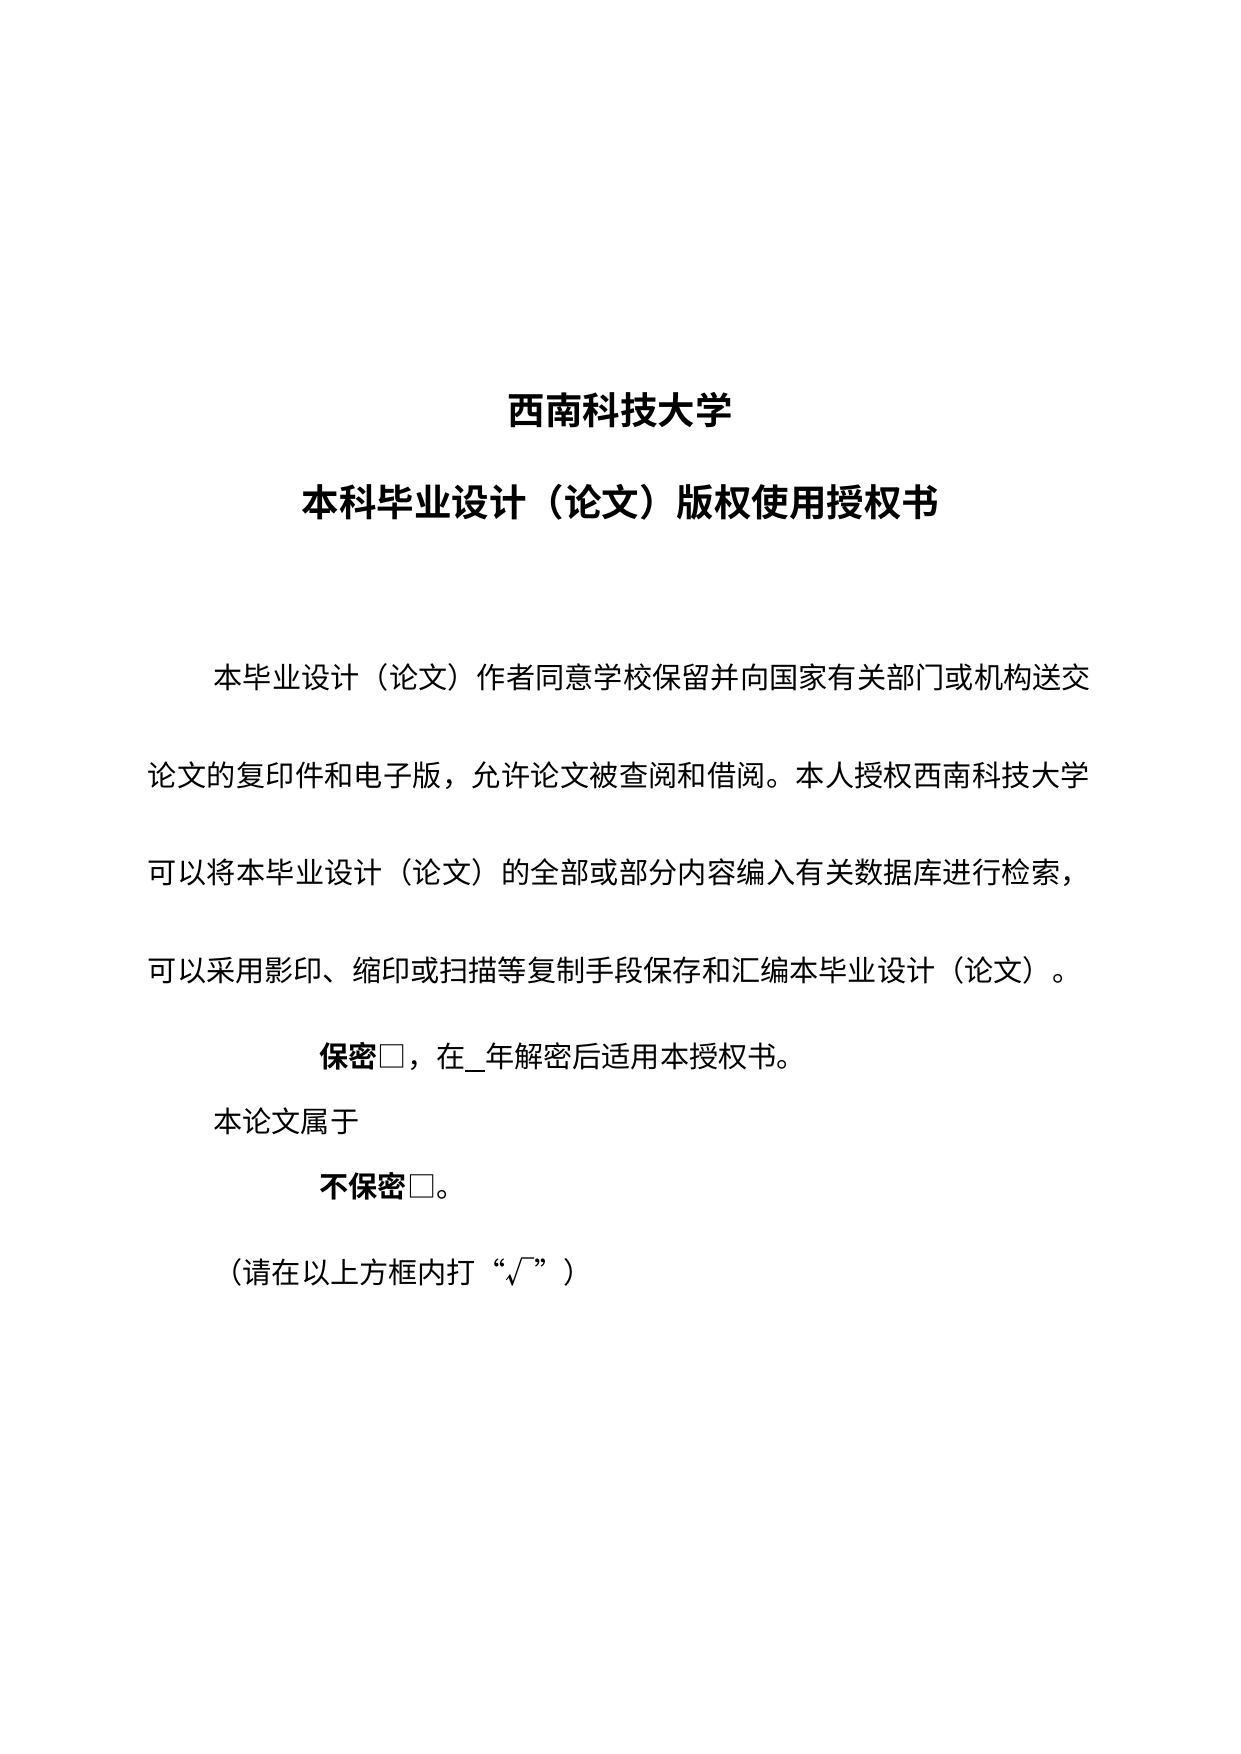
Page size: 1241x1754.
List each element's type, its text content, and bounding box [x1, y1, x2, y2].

text 不保密□。 [148, 1152, 1093, 1217]
text 本毕业设计（论文）作者同意学校保留并向国家有关部门或机构送交论文的复印件和电子版，允许论文被查阅和借阅。本人授权西南科技大学可以将本毕业设计（论文）的全部或部分内容编入有关数据库进行检索，可以采用影印、缩印或扫描等复制手段保存和汇编本毕业设计（论文）。 [148, 644, 1093, 1001]
text （请在以上方框内打“√”） [148, 1238, 1093, 1303]
text 本论文属于 [148, 1087, 1093, 1152]
text 本科毕业设计（论文）版权使用授权书 [148, 467, 1093, 532]
text 西南科技大学 [148, 375, 1093, 440]
text 保密□，在 年解密后适用本授权书。 [148, 1022, 1093, 1087]
